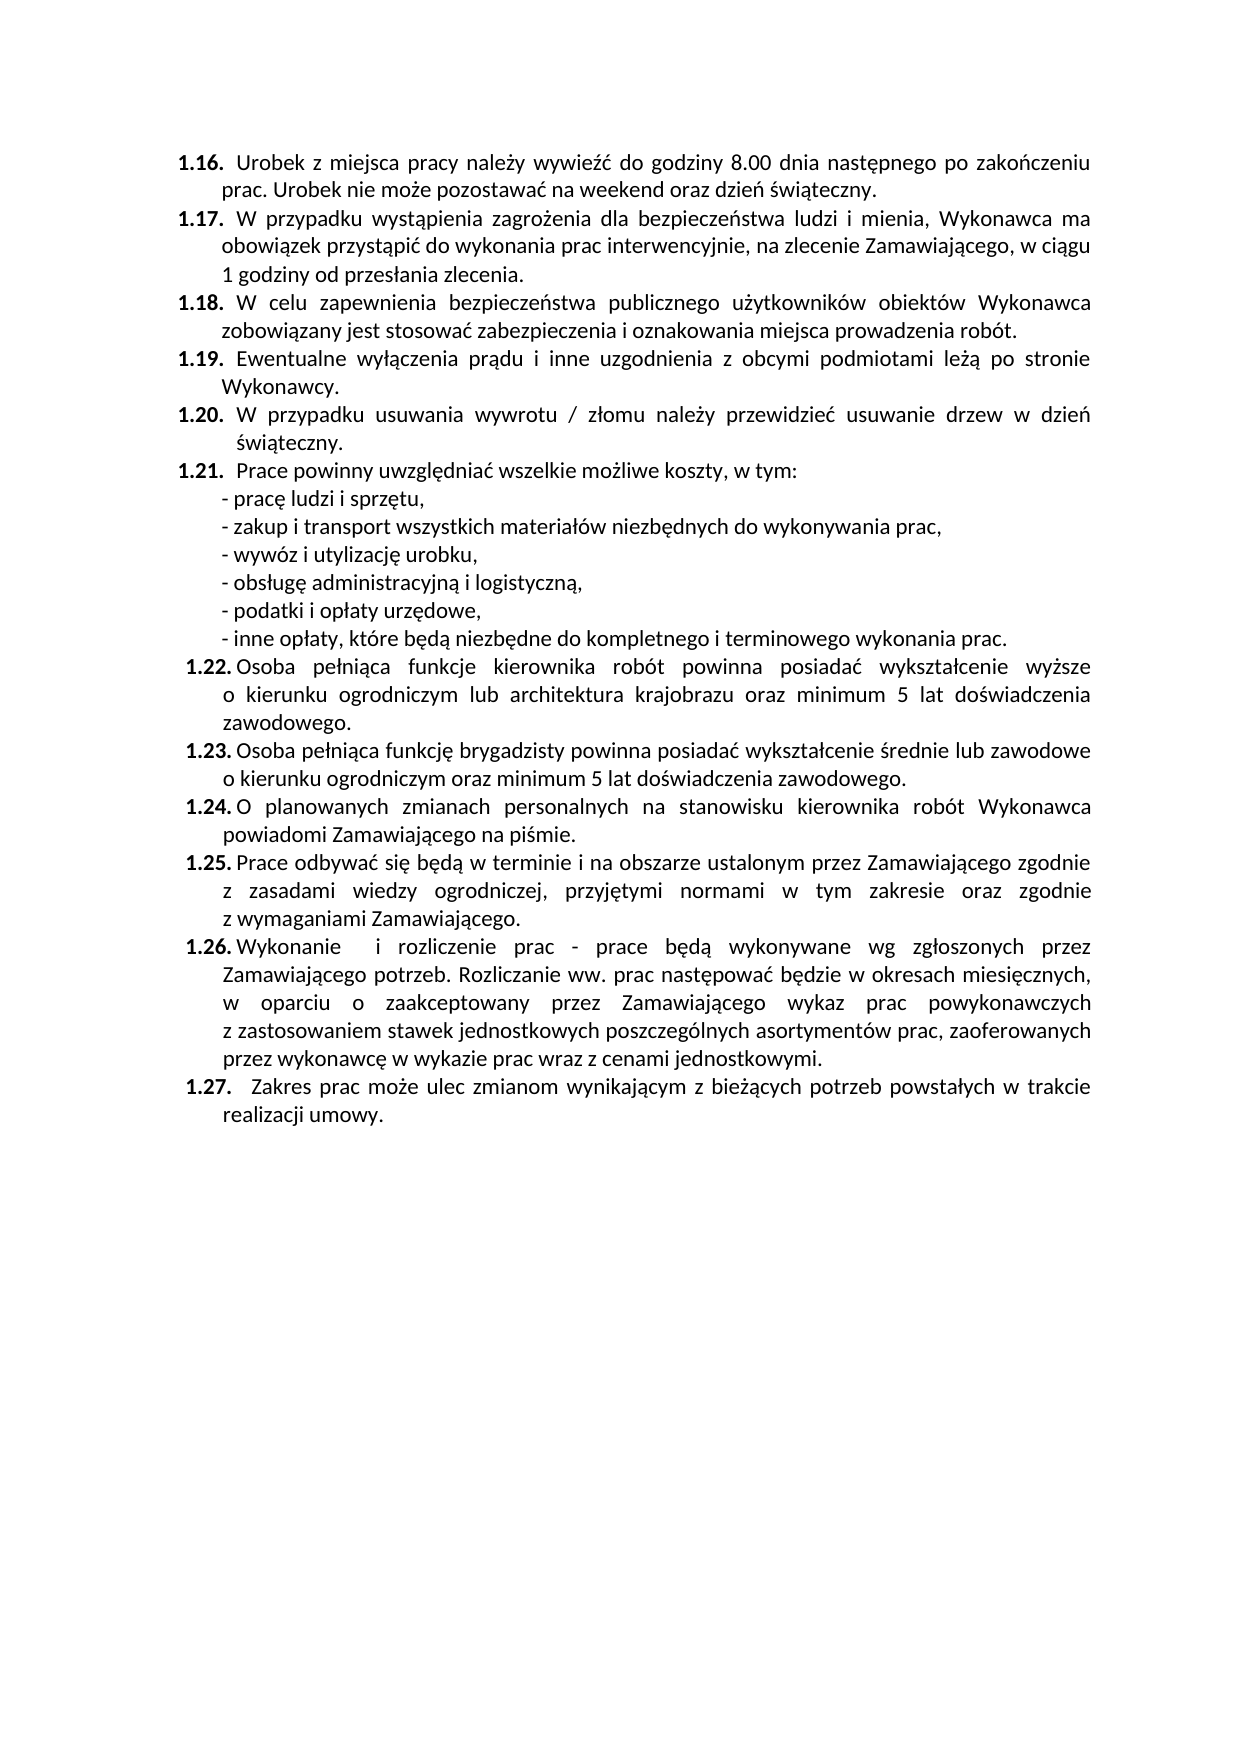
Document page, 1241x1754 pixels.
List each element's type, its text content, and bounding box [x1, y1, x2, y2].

list Urobek z miejsca pracy należy wywieźć do godziny 8.00 dnia następnego po zakończeniu prac. Urobek nie może pozostawać na weekend oraz dzień świąteczny. [177, 148, 1093, 204]
text - zakup i transport wszystkich materiałów niezbędnych do wykonywania prac, [192, 512, 1093, 540]
text - inne opłaty, które będą niezbędne do kompletnego i terminowego wykonania prac. [221, 624, 1093, 652]
list W przypadku usuwania wywrotu / złomu należy przewidzieć usuwanie drzew w dzień świąteczny. [177, 400, 1093, 456]
list W przypadku wystąpienia zagrożenia dla bezpieczeństwa ludzi i mienia, Wykonawca ma obowiązek przystąpić do wykonania prac interwencyjnie, na zlecenie Zamawiającego, w ciągu 1 godziny od przesłania zlecenia. [177, 204, 1093, 288]
text - obsługę administracyjną i logistyczną, [221, 568, 1093, 596]
text - podatki i opłaty urzędowe, [221, 596, 1093, 624]
list Prace odbywać się będą w terminie i na obszarze ustalonym przez Zamawiającego zgodnie z zasadami wiedzy ogrodniczej, przyjętymi normami w tym zakresie oraz zgodnie z wymaganiami Zamawiającego. [185, 848, 1093, 932]
list Ewentualne wyłączenia prądu i inne uzgodnienia z obcymi podmiotami leżą po stronie Wykonawcy. [177, 344, 1093, 400]
list Osoba pełniąca funkcje kierownika robót powinna posiadać wykształcenie wyższe o kierunku ogrodniczym lub architektura krajobrazu oraz minimum 5 lat doświadczenia zawodowego. [185, 652, 1093, 736]
text - pracę ludzi i sprzętu, [221, 484, 1093, 512]
list Osoba pełniąca funkcję brygadzisty powinna posiadać wykształcenie średnie lub zawodowe o kierunku ogrodniczym oraz minimum 5 lat doświadczenia zawodowego. [185, 736, 1093, 792]
text - wywóz i utylizację urobku, [221, 540, 1093, 568]
list Prace powinny uwzględniać wszelkie możliwe koszty, w tym: [177, 456, 1093, 484]
list W celu zapewnienia bezpieczeństwa publicznego użytkowników obiektów Wykonawca zobowiązany jest stosować zabezpieczenia i oznakowania miejsca prowadzenia robót. [177, 288, 1093, 344]
list O planowanych zmianach personalnych na stanowisku kierownika robót Wykonawca powiadomi Zamawiającego na piśmie. [185, 792, 1093, 848]
list Wykonanie i rozliczenie prac - prace będą wykonywane wg zgłoszonych przez Zamawiającego potrzeb. Rozliczanie ww. prac następować będzie w okresach miesięcznych, w oparciu o zaakceptowany przez Zamawiającego wykaz prac powykonawczych z zastosowaniem stawek jednostkowych poszczególnych asortymentów prac, zaoferowanych przez wykonawcę w wykazie prac wraz z cenami jednostkowymi. [185, 932, 1093, 1072]
list Zakres prac może ulec zmianom wynikającym z bieżących potrzeb powstałych w trakcie realizacji umowy. [185, 1072, 1093, 1128]
